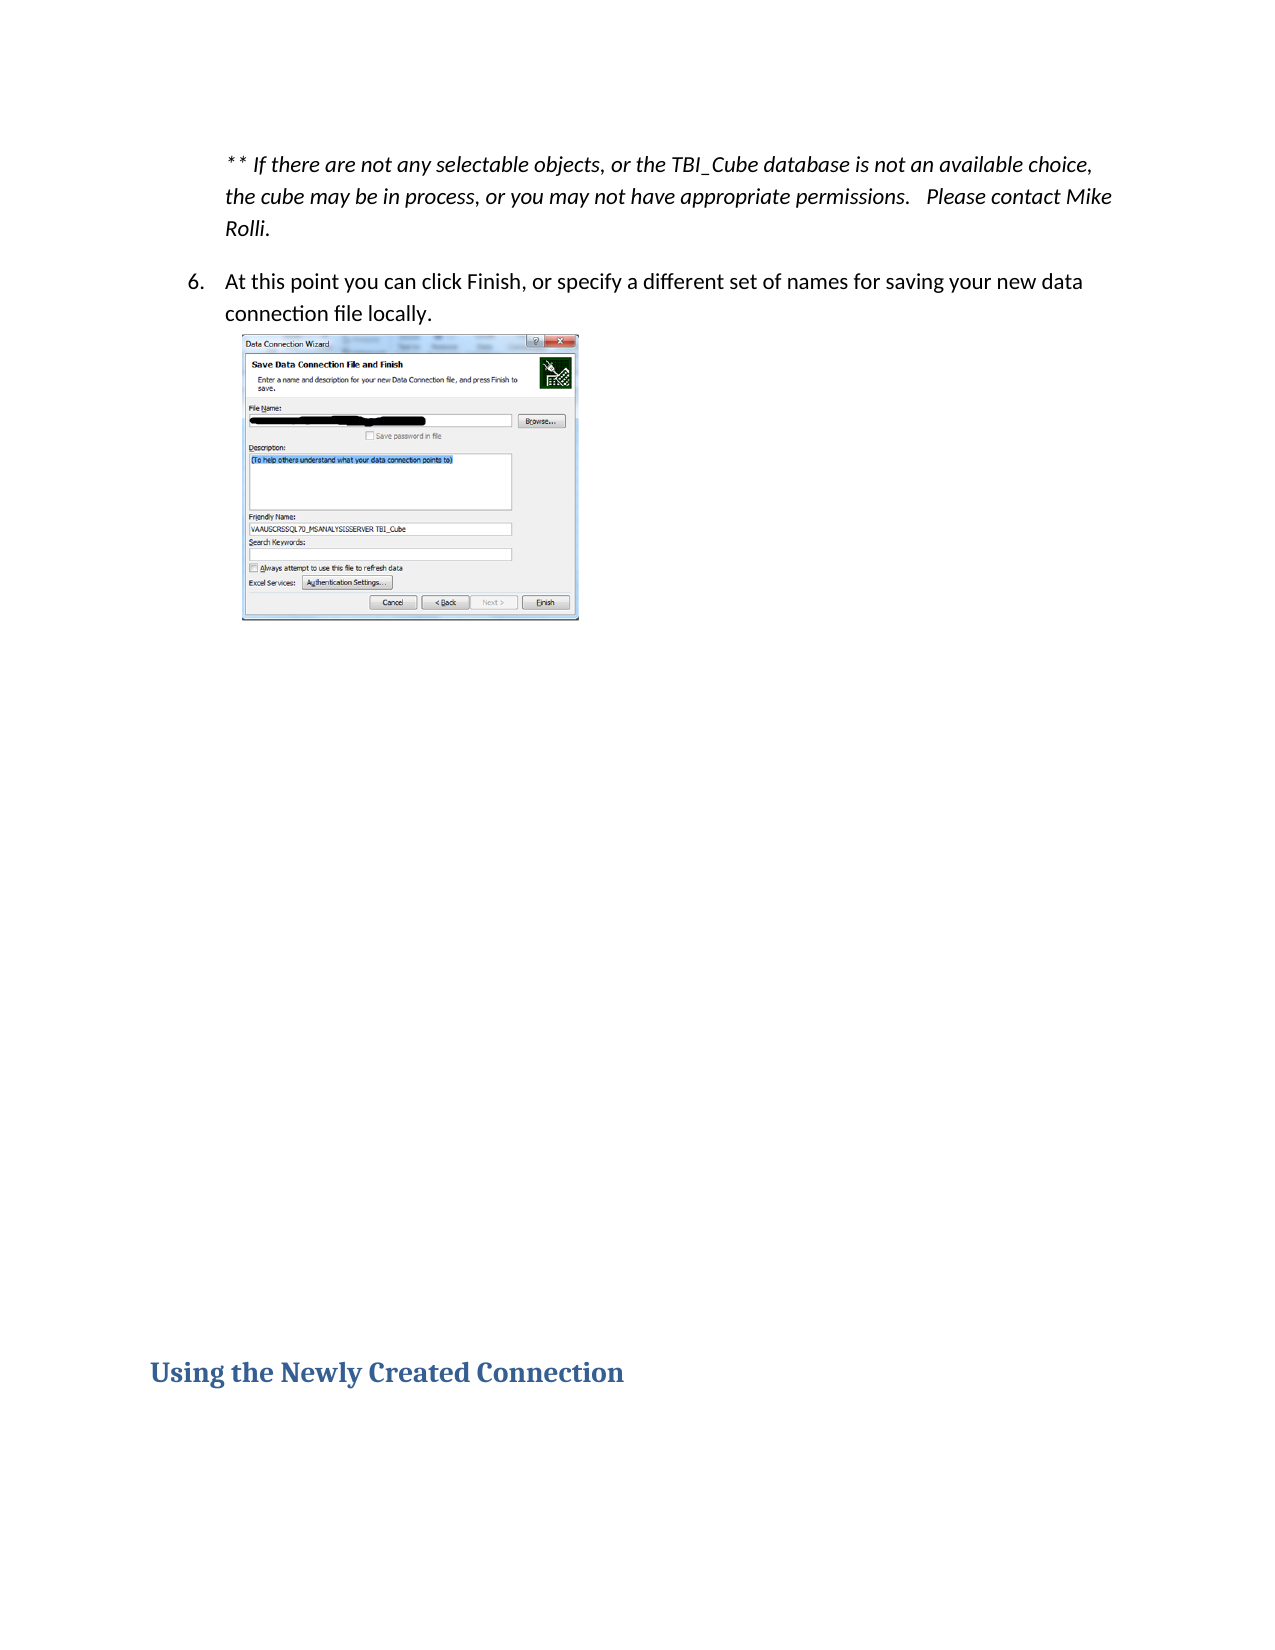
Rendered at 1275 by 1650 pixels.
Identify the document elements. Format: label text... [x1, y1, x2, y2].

text ** If there are not any selectable objects, or the TBI_Cube database is not an available choice, the cube may be in process, or you may not have appropriate permissions. Please contact Mike Rolli. [225, 150, 1125, 242]
list At this point you can click Finish, or specify a different set of names for saving your new data connection file locally. [187, 267, 1125, 328]
subtitle Using the Newly Created Connection [150, 1357, 1125, 1390]
picture [225, 331, 1200, 756]
